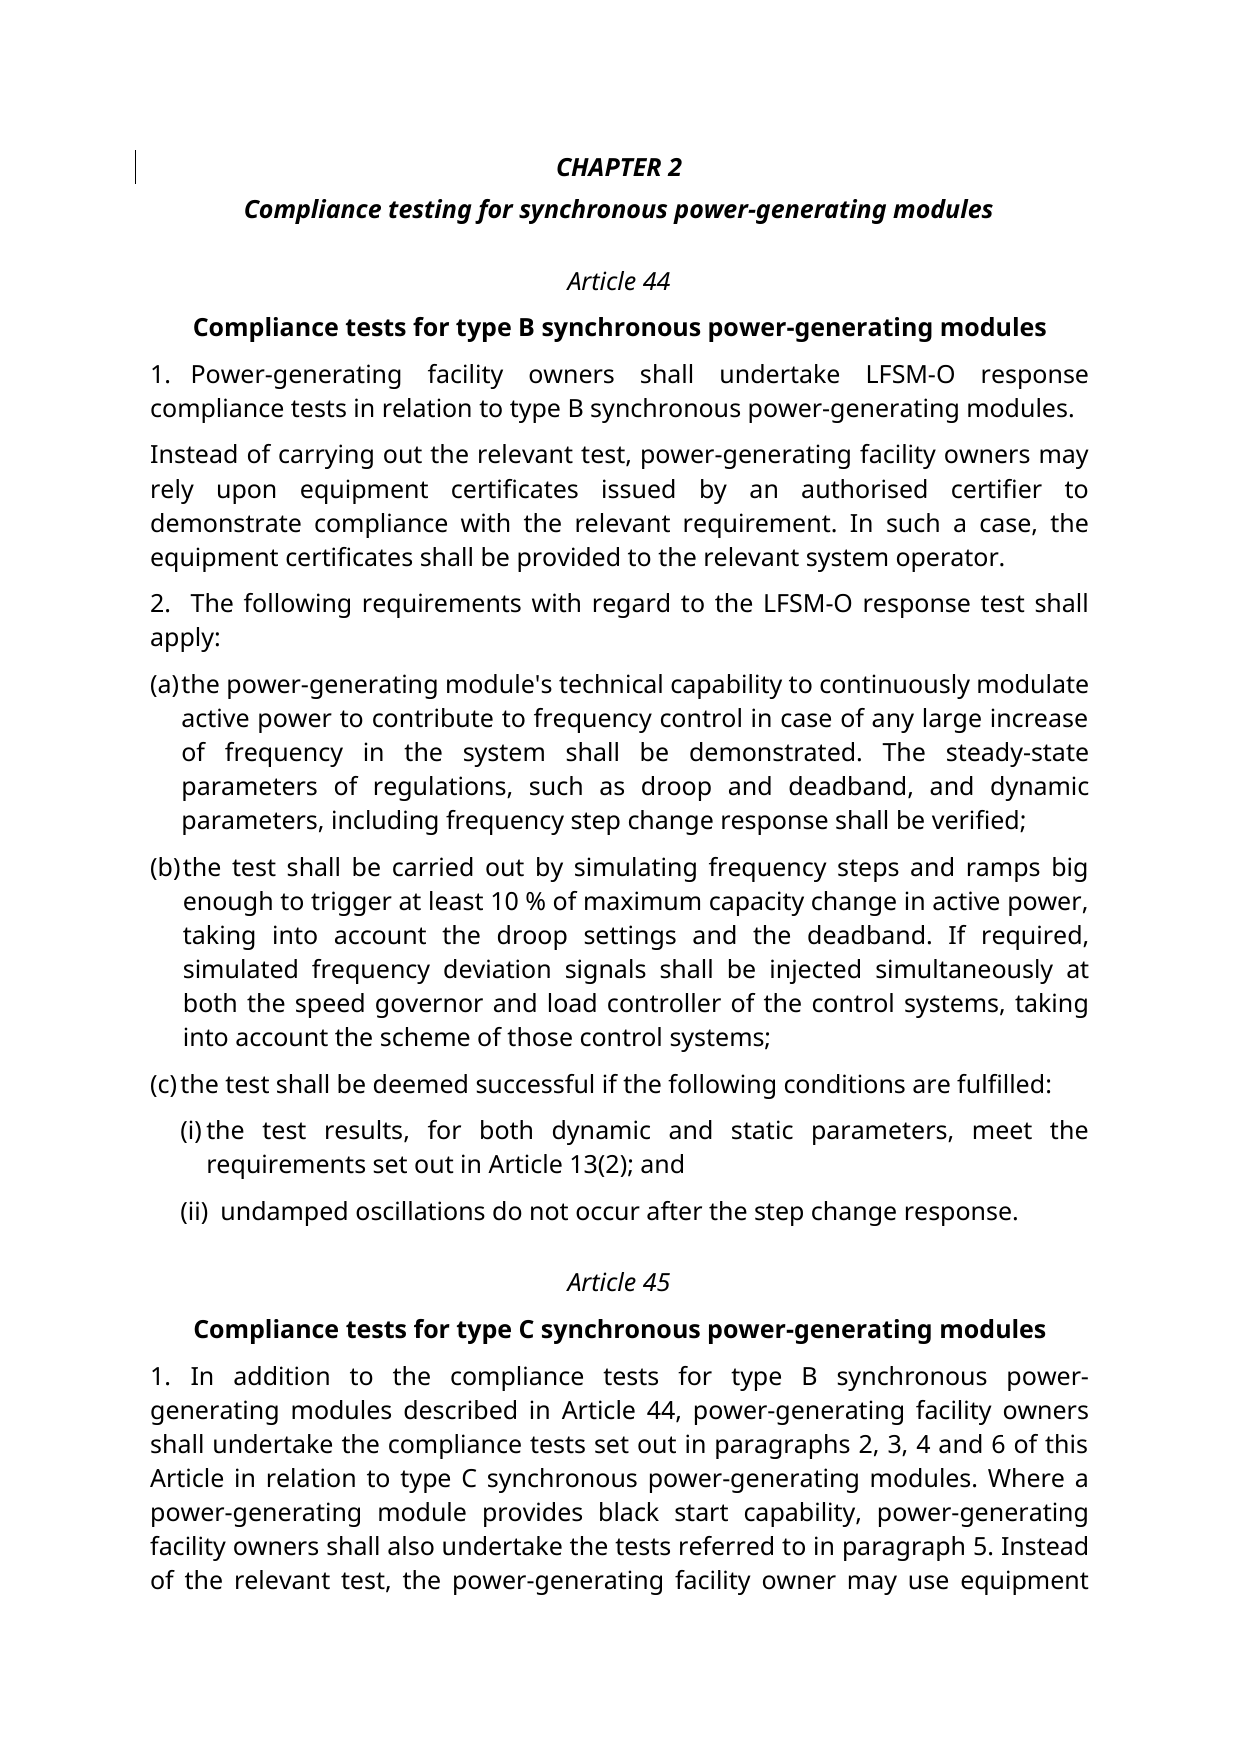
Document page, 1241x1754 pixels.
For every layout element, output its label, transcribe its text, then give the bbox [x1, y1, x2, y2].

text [150, 1358, 1090, 1597]
text Compliance testing for synchronous power-generating modules [150, 192, 1090, 226]
table_header the power-generating module's technical capability to continuously modulate active power to contribute to frequency control in case of any large increase of frequency in the system shall be demonstrated. The steady-state parameters of regulations, such as droop and deadband, and dynamic parameters, including frequency step change response shall be verified; [181, 654, 1090, 837]
table_header the test shall be deemed successful if the following conditions are fulfilled: [180, 1054, 1090, 1228]
text Instead of carrying out the relevant test, power-generating facility owners may rely upon equipment certificates issued by an authorised certifier to demonstrate compliance with the relevant requirement. In such a case, the equipment certificates shall be provided to the relevant system operator. [150, 437, 1090, 573]
table_header (c) [150, 1054, 180, 1228]
text 2. The following requirements with regard to the LFSM-O response test shall apply: [150, 586, 1090, 654]
text CHAPTER 2 [150, 150, 1090, 184]
text Article 44 [150, 263, 1090, 297]
text Article 45 [150, 1265, 1090, 1299]
table_header (a) [150, 654, 181, 837]
text 1. Power-generating facility owners shall undertake LFSM-O response compliance tests in relation to type B synchronous power-generating modules. [150, 357, 1090, 425]
table_header the test shall be carried out by simulating frequency steps and ramps big enough to trigger at least 10 % of maximum capacity change in active power, taking into account the droop settings and the deadband. If required, simulated frequency deviation signals shall be injected simultaneously at both the speed governor and load controller of the control systems, taking into account the scheme of those control systems; [183, 837, 1090, 1054]
text Compliance tests for type C synchronous power-generating modules [150, 1312, 1090, 1346]
table_header (b) [150, 837, 183, 1054]
text Compliance tests for type B synchronous power-generating modules [150, 310, 1090, 344]
